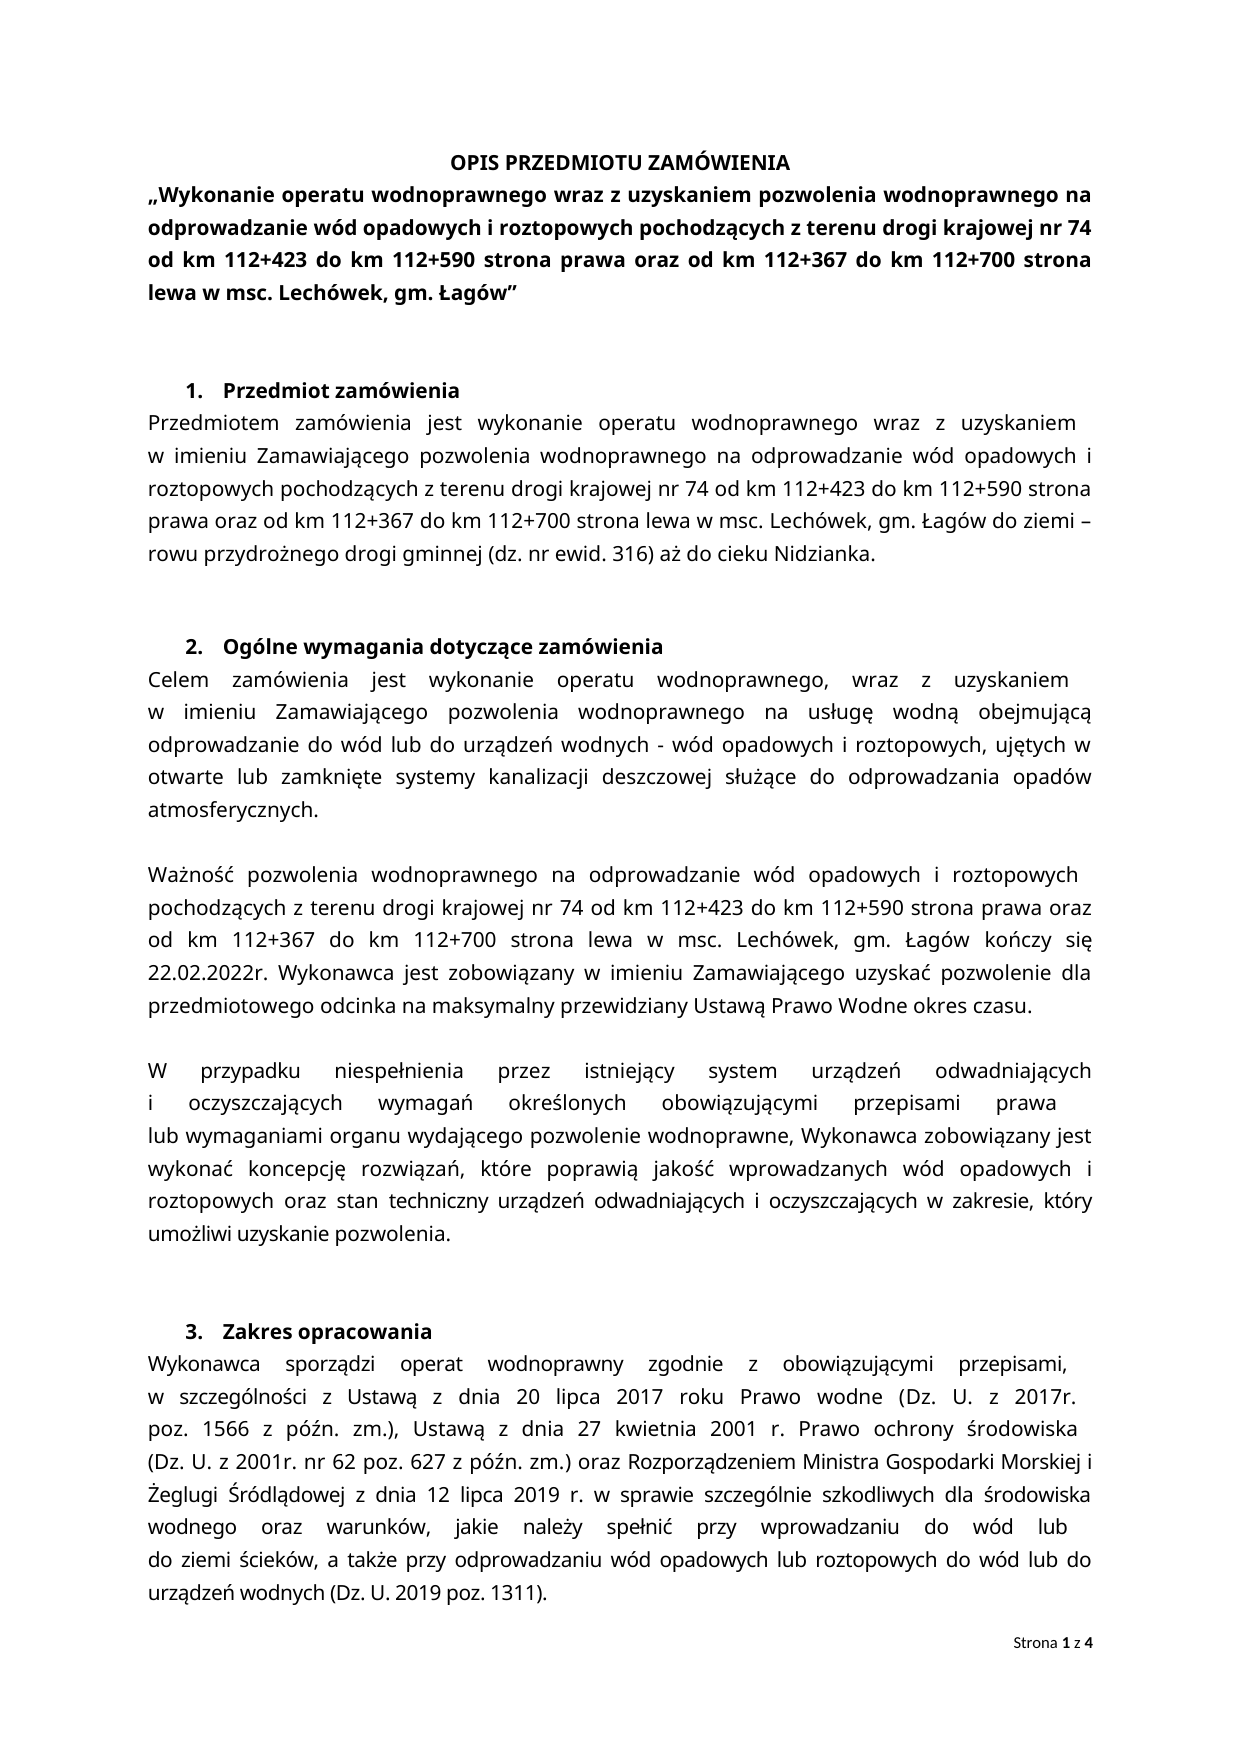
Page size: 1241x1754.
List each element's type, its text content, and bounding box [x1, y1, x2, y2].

text W przypadku niespełnienia przez istniejący system urządzeń odwadniających i oczyszczających wymagań określonych obowiązującymi przepisami prawa lub wymaganiami organu wydającego pozwolenie wodnoprawne, Wykonawca zobowiązany jest wykonać koncepcję rozwiązań, które poprawią jakość wprowadzanych wód opadowych i roztopowych oraz stan techniczny urządzeń odwadniających i oczyszczających w zakresie, który umożliwi uzyskanie pozwolenia. [148, 1056, 1093, 1247]
list Przedmiot zamówienia [185, 376, 1093, 404]
list Zakres opracowania [185, 1317, 1093, 1345]
text OPIS PRZEDMIOTU ZAMÓWIENIA [148, 148, 1093, 176]
list Ogólne wymagania dotyczące zamówienia [185, 632, 1093, 661]
text Wykonawca sporządzi operat wodnoprawny zgodnie z obowiązującymi przepisami, w szczególności z Ustawą z dnia 20 lipca 2017 roku Prawo wodne (Dz. U. z 2017r. poz. 1566 z późn. zm.), Ustawą z dnia 27 kwietnia 2001 r. Prawo ochrony środowiska (Dz. U. z 2001r. nr 62 poz. 627 z późn. zm.) oraz Rozporządzeniem Ministra Gospodarki Morskiej i Żeglugi Śródlądowej z dnia 12 lipca 2019 r. w sprawie szczególnie szkodliwych dla środowiska wodnego oraz warunków, jakie należy spełnić przy wprowadzaniu do wód lub do ziemi ścieków, a także przy odprowadzaniu wód opadowych lub roztopowych do wód lub do urządzeń wodnych (Dz. U. 2019 poz. 1311). [148, 1349, 1093, 1606]
text „Wykonanie operatu wodnoprawnego wraz z uzyskaniem pozwolenia wodnoprawnego na odprowadzanie wód opadowych i roztopowych pochodzących z terenu drogi krajowej nr 74 od km 112+423 do km 112+590 strona prawa oraz od km 112+367 do km 112+700 strona lewa w msc. Lechówek, gm. Łagów” [148, 180, 1093, 306]
text Przedmiotem zamówienia jest wykonanie operatu wodnoprawnego wraz z uzyskaniem w imieniu Zamawiającego pozwolenia wodnoprawnego na odprowadzanie wód opadowych i roztopowych pochodzących z terenu drogi krajowej nr 74 od km 112+423 do km 112+590 strona prawa oraz od km 112+367 do km 112+700 strona lewa w msc. Lechówek, gm. Łagów do ziemi – rowu przydrożnego drogi gminnej (dz. nr ewid. 316) aż do cieku Nidzianka. [148, 408, 1093, 567]
text Celem zamówienia jest wykonanie operatu wodnoprawnego, wraz z uzyskaniem w imieniu Zamawiającego pozwolenia wodnoprawnego na usługę wodną obejmującą odprowadzanie do wód lub do urządzeń wodnych - wód opadowych i roztopowych, ujętych w otwarte lub zamknięte systemy kanalizacji deszczowej służące do odprowadzania opadów atmosferycznych. [148, 665, 1093, 823]
text Ważność pozwolenia wodnoprawnego na odprowadzanie wód opadowych i roztopowych pochodzących z terenu drogi krajowej nr 74 od km 112+423 do km 112+590 strona prawa oraz od km 112+367 do km 112+700 strona lewa w msc. Lechówek, gm. Łagów kończy się 22.02.2022r. Wykonawca jest zobowiązany w imieniu Zamawiającego uzyskać pozwolenie dla przedmiotowego odcinka na maksymalny przewidziany Ustawą Prawo Wodne okres czasu. [148, 860, 1093, 1019]
